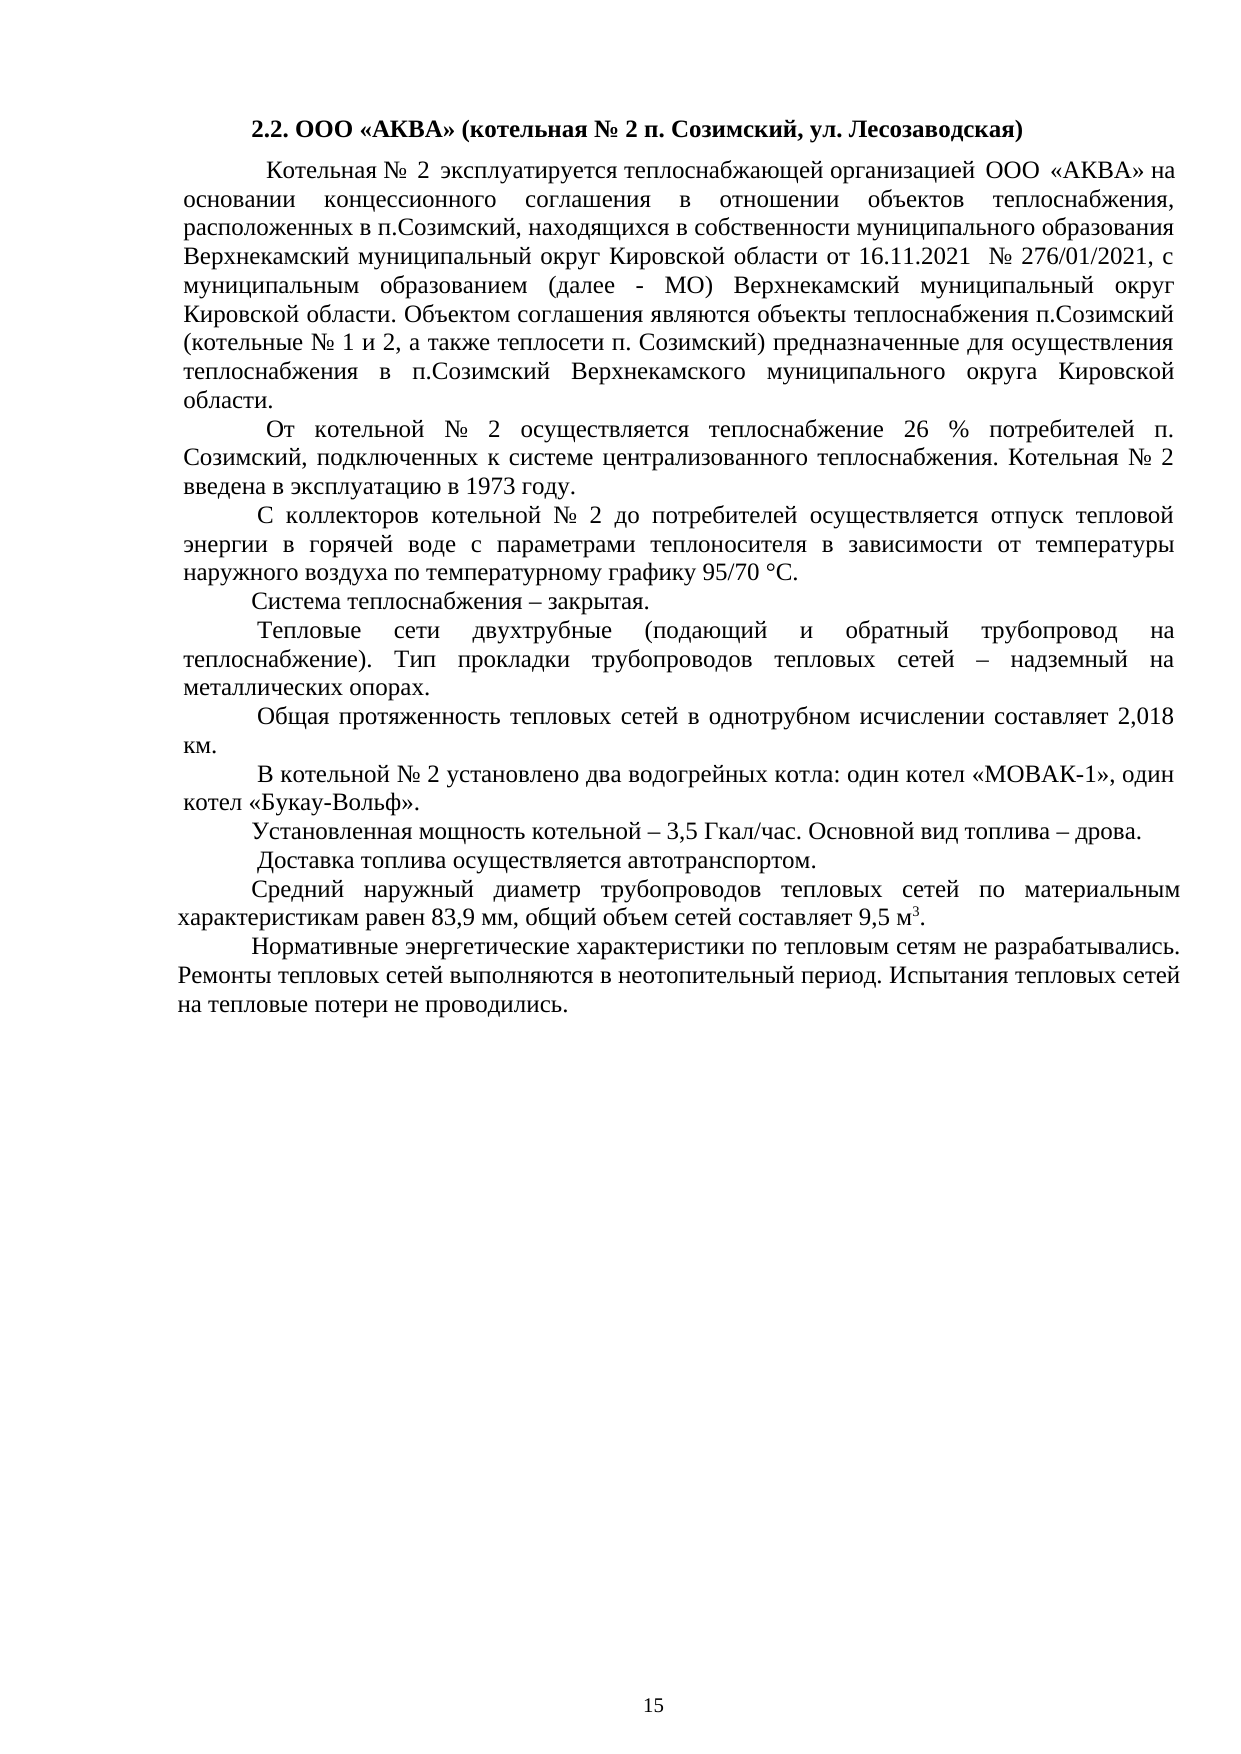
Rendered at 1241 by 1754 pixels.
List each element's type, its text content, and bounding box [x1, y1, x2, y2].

subtitle 2.2. ООО «АКВА» (котельная № 2 п. Созимский, ул. Лесозаводская) [177, 114, 1139, 142]
text Общая протяженность тепловых сетей в однотрубном исчислении составляет 2,018 км. [183, 701, 1175, 759]
text Котельная № 2 эксплуатируется теплоснабжающей организацией ООО «АКВА» на основании концессионного соглашения в отношении объектов теплоснабжения, расположенных в п.Созимский, находящихся в собственности муниципального образования Верхнекамский муниципальный округ Кировской области от 16.11.2021 № 276/01/2021, с муниципальным образованием (далее - МО) Верхнекамский муниципальный округ Кировской области. Объектом соглашения являются объекты теплоснабжения п.Созимский (котельные № 1 и 2, а также теплосети п. Созимский) предназначенные для осуществления теплоснабжения в п.Созимский Верхнекамского муниципального округа Кировской области. [183, 155, 1175, 414]
text Система теплоснабжения – закрытая. [183, 586, 1175, 615]
text Установленная мощность котельной – 3,5 Гкал/час. Основной вид топлива – дрова. [183, 816, 1175, 845]
text Средний наружный диаметр трубопроводов тепловых сетей по материальным характеристикам равен 83,9 мм, общий объем сетей составляет 9,5 м3. [177, 874, 1181, 931]
text Тепловые сети двухтрубные (подающий и обратный трубопровод на теплоснабжение). Тип прокладки трубопроводов тепловых сетей – надземный на металлических опорах. [183, 615, 1175, 701]
text С коллекторов котельной № 2 до потребителей осуществляется отпуск тепловой энергии в горячей воде с параметрами теплоносителя в зависимости от температуры наружного воздуха по температурному графику 95/70 °С. [183, 500, 1175, 586]
text В котельной № 2 установлено два водогрейных котла: один котел «МОВАК-1», один котел «Букау-Вольф». [183, 759, 1175, 816]
text Доставка топлива осуществляется автотранспортом. [183, 845, 1175, 874]
text От котельной № 2 осуществляется теплоснабжение 26 % потребителей п. Созимский, подключенных к системе централизованного теплоснабжения. Котельная № 2 введена в эксплуатацию в 1973 году. [183, 414, 1175, 500]
text Нормативные энергетические характеристики по тепловым сетям не разрабатывались. Ремонты тепловых сетей выполняются в неотопительный период. Испытания тепловых сетей на тепловые потери не проводились. [177, 931, 1181, 1017]
